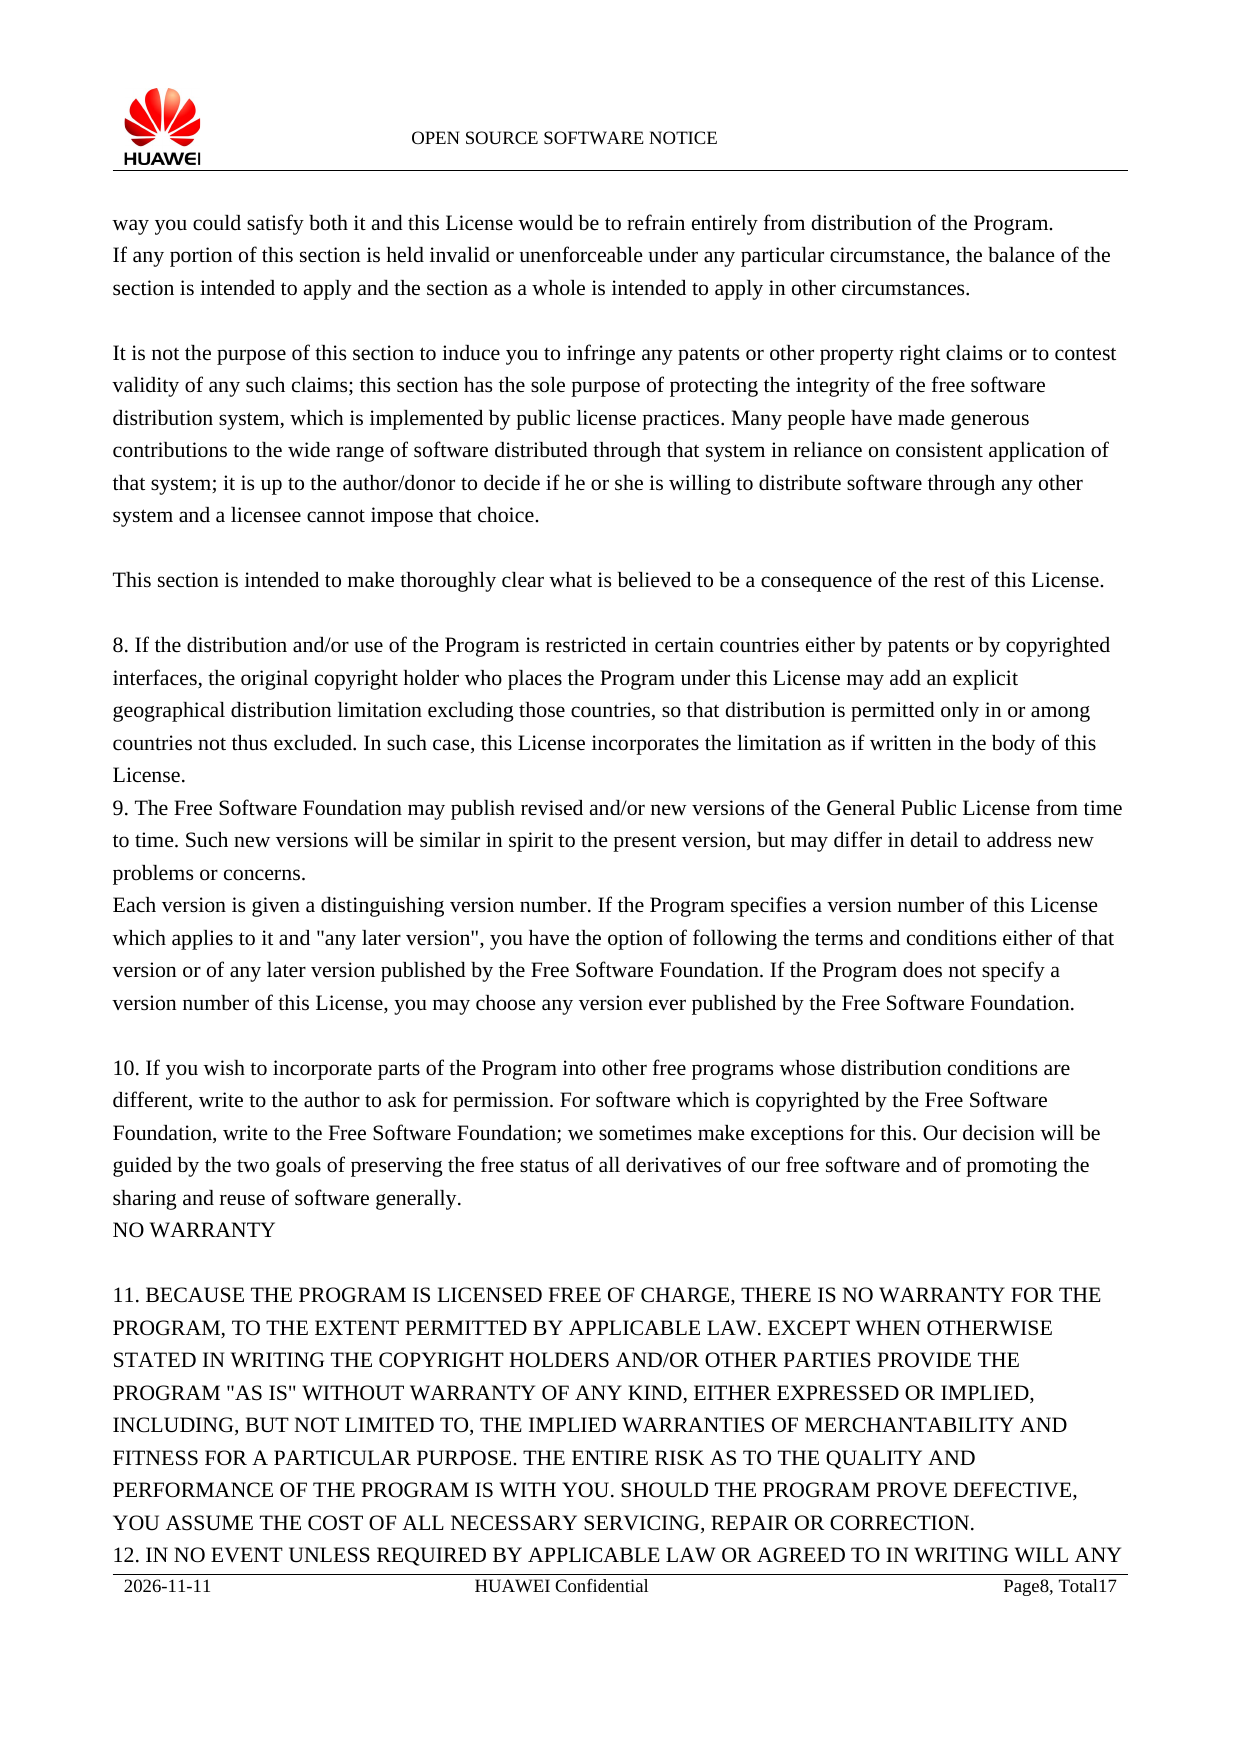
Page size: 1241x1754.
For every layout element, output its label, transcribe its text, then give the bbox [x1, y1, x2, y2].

picture [124, 88, 201, 165]
